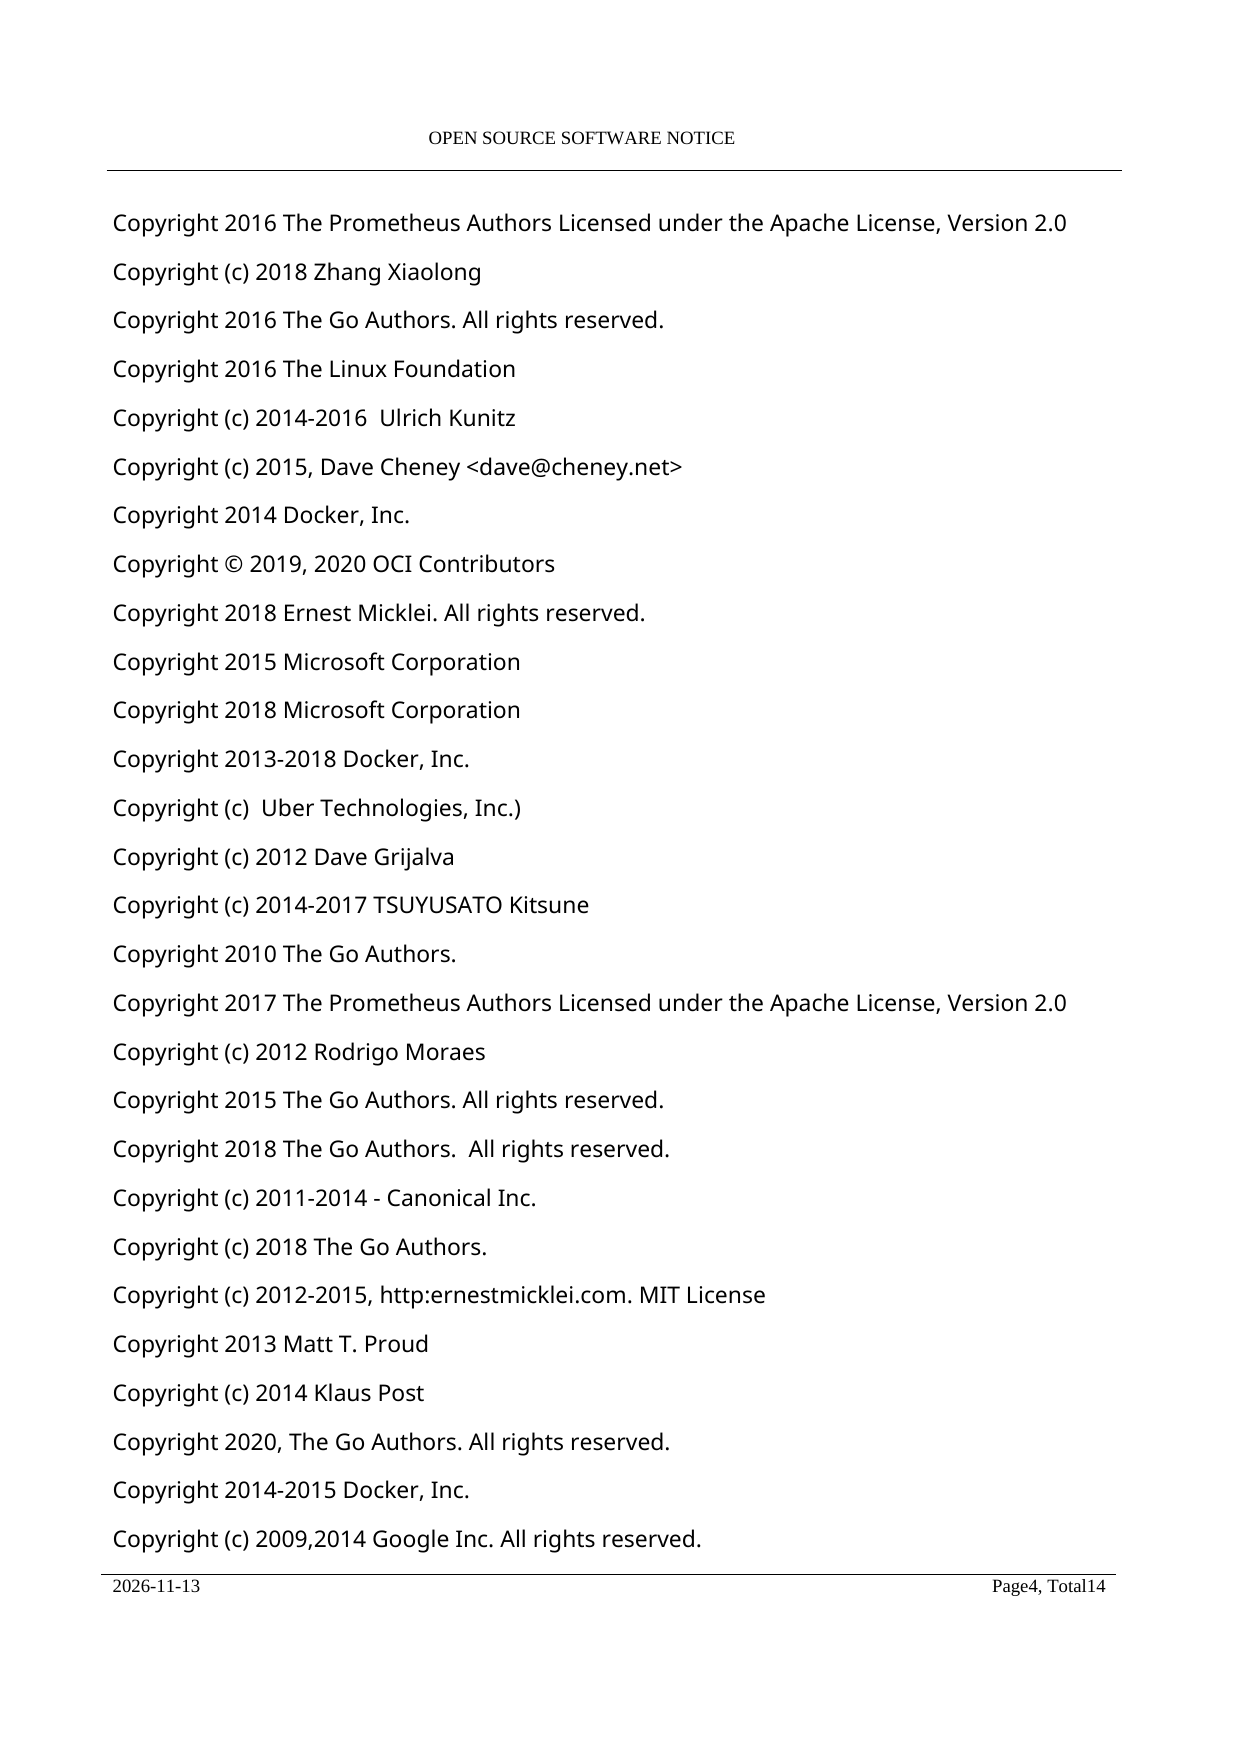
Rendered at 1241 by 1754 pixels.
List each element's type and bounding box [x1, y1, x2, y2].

text [112, 206, 1128, 1555]
